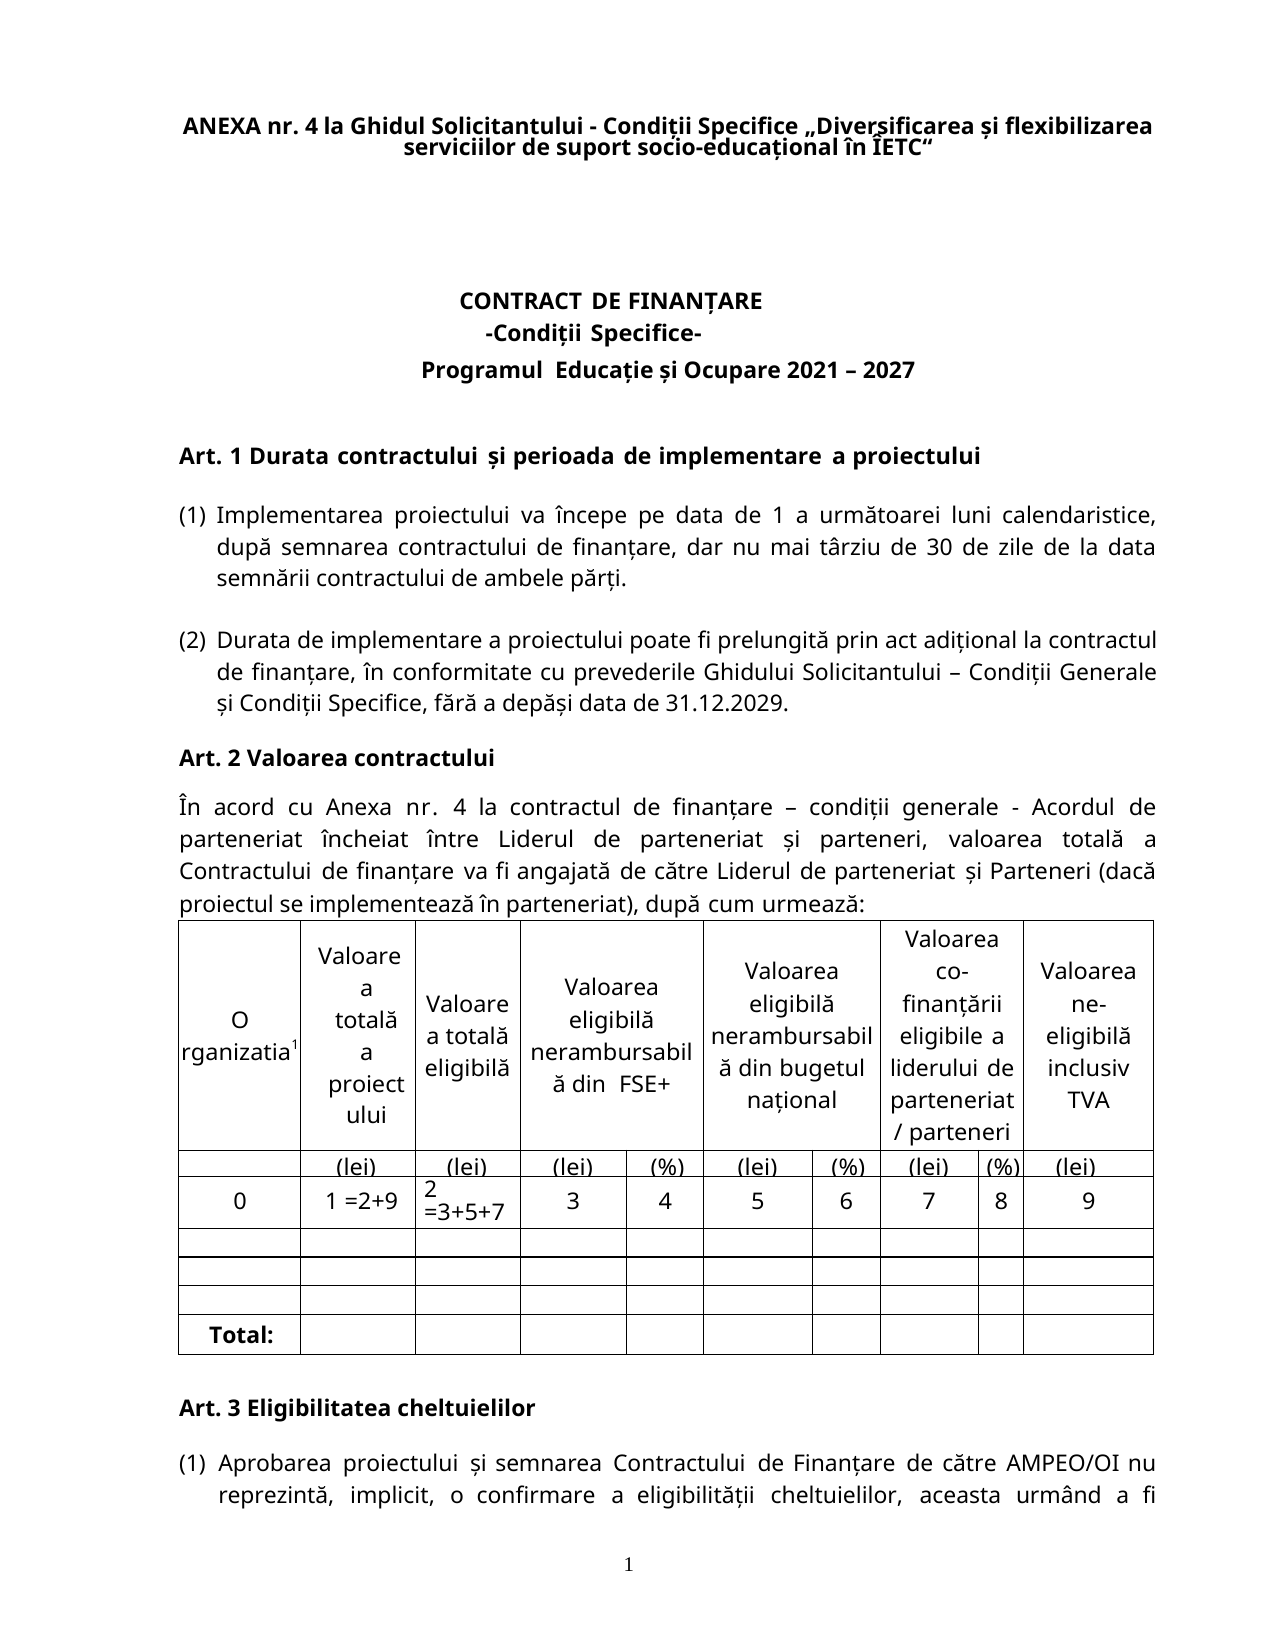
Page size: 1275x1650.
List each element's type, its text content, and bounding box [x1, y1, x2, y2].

table_cell [881, 1229, 978, 1256]
text Art. 3 Eligibilitatea cheltuielilor [179, 1400, 1157, 1421]
table_cell [179, 1258, 300, 1285]
table_header Organizatia1 [179, 921, 300, 1149]
table_cell [704, 1315, 812, 1354]
table_cell 3 [521, 1177, 626, 1228]
table_header Valoarea eligibilă nerambursabilă din bugetul naţional [704, 921, 880, 1149]
text CONTRACT DE FINANȚARE [179, 285, 1043, 316]
table_cell 7 [881, 1177, 978, 1228]
table_cell [521, 1258, 626, 1285]
list Durata de implementare a proiectului poate fi prelungită prin act adițional la contractul de finanțare, în conformitate cu prevederile Ghidului Solicitantului – Condiții Generale și Condiții Specifice, fără a depăși data de 31.12.2029. [179, 624, 1158, 718]
table_cell [416, 1286, 520, 1314]
table_cell 6 [813, 1177, 880, 1228]
table_cell [881, 1258, 978, 1285]
table_cell 5 [704, 1177, 812, 1228]
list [179, 1447, 1157, 1510]
table_cell [704, 1258, 812, 1285]
text Art. 1 Durata contractului şi perioada de implementare a proiectului [179, 445, 1162, 468]
table_cell (%) [627, 1151, 703, 1176]
table_header Valoarea co- finanţării eligibile a liderului de parteneriat/ parteneri [881, 921, 1023, 1149]
table_cell (lei) [881, 1151, 978, 1176]
table_cell [979, 1229, 1023, 1256]
table_cell [881, 1286, 978, 1314]
table_cell Total: [179, 1315, 300, 1354]
text -Condiții Specifice- [179, 317, 1008, 348]
table_cell [179, 1229, 300, 1256]
text Programul Educație și Ocupare 2021 – 2027 [179, 361, 1157, 382]
table_cell 9 [1024, 1177, 1153, 1228]
table_cell [416, 1258, 520, 1285]
table_cell (lei) [521, 1151, 626, 1176]
table_header Valoarea totală eligibilă [416, 921, 520, 1149]
table_header Valoarea eligibilă nerambursabilă din FSE+ [521, 921, 703, 1149]
table_cell [179, 1286, 300, 1314]
table_cell [416, 1315, 520, 1354]
table_cell [627, 1229, 703, 1256]
table_cell [813, 1286, 880, 1314]
table_cell (lei) [416, 1151, 520, 1176]
table_cell 8 [979, 1177, 1023, 1228]
table_cell [979, 1286, 1023, 1314]
table_cell [813, 1229, 880, 1256]
table_cell [704, 1229, 812, 1256]
table_cell (lei) [704, 1151, 812, 1176]
table_cell [301, 1229, 415, 1256]
table_cell (lei) [301, 1151, 415, 1176]
table_cell [813, 1258, 880, 1285]
table_cell [627, 1258, 703, 1285]
table_header Valoarea totală a proiectului [301, 921, 415, 1149]
table_cell (%) [979, 1151, 1023, 1176]
table_cell [627, 1315, 703, 1354]
text În acord cu Anexa nr. 4 la contractul de finanțare – condiții generale - Acordul de parteneriat încheiat între Liderul de parteneriat şi parteneri, valoarea totală a Contractului de finanțare va fi angajată de către Liderul de parteneriat și Parteneri (dacă proiectul se implementează în parteneriat), după cum urmează: [179, 791, 1157, 919]
table_cell [301, 1286, 415, 1314]
table_cell [301, 1315, 415, 1354]
table_cell [521, 1286, 626, 1314]
table_cell [881, 1315, 978, 1354]
text Art. 2 Valoarea contractului [179, 749, 1157, 770]
table_cell [416, 1229, 520, 1256]
table_cell [301, 1258, 415, 1285]
table_cell [179, 1151, 300, 1176]
table_cell [627, 1286, 703, 1314]
table_cell [979, 1258, 1023, 1285]
text ANEXA nr. 4 la Ghidul Solicitantului - Condiții Specifice „Diversificarea și flexibilizarea serviciilor de suport socio-educațional în ÎETC“ [179, 118, 1157, 160]
table_cell [813, 1315, 880, 1354]
table_cell (%) [813, 1151, 880, 1176]
table_cell [1024, 1315, 1153, 1354]
table_cell [521, 1315, 626, 1354]
table_cell 2 =3+5+7 [416, 1177, 520, 1228]
table_header Valoarea ne- eligibilă inclusiv TVA [1024, 921, 1153, 1149]
table_cell 4 [627, 1177, 703, 1228]
table_cell [1024, 1258, 1153, 1285]
table_cell (lei) [1024, 1151, 1153, 1176]
table_cell [979, 1315, 1023, 1354]
list Implementarea proiectului va începe pe data de 1 a următoarei luni calendaristice, după semnarea contractului de finanțare, dar nu mai târziu de 30 de zile de la data semnării contractului de ambele părți. [179, 499, 1158, 593]
table_cell [1024, 1229, 1153, 1256]
table_cell [704, 1286, 812, 1314]
table_cell 0 [179, 1177, 300, 1228]
table_cell [521, 1229, 626, 1256]
table_cell 1 =2+9 [301, 1177, 415, 1228]
table_cell [1024, 1286, 1153, 1314]
